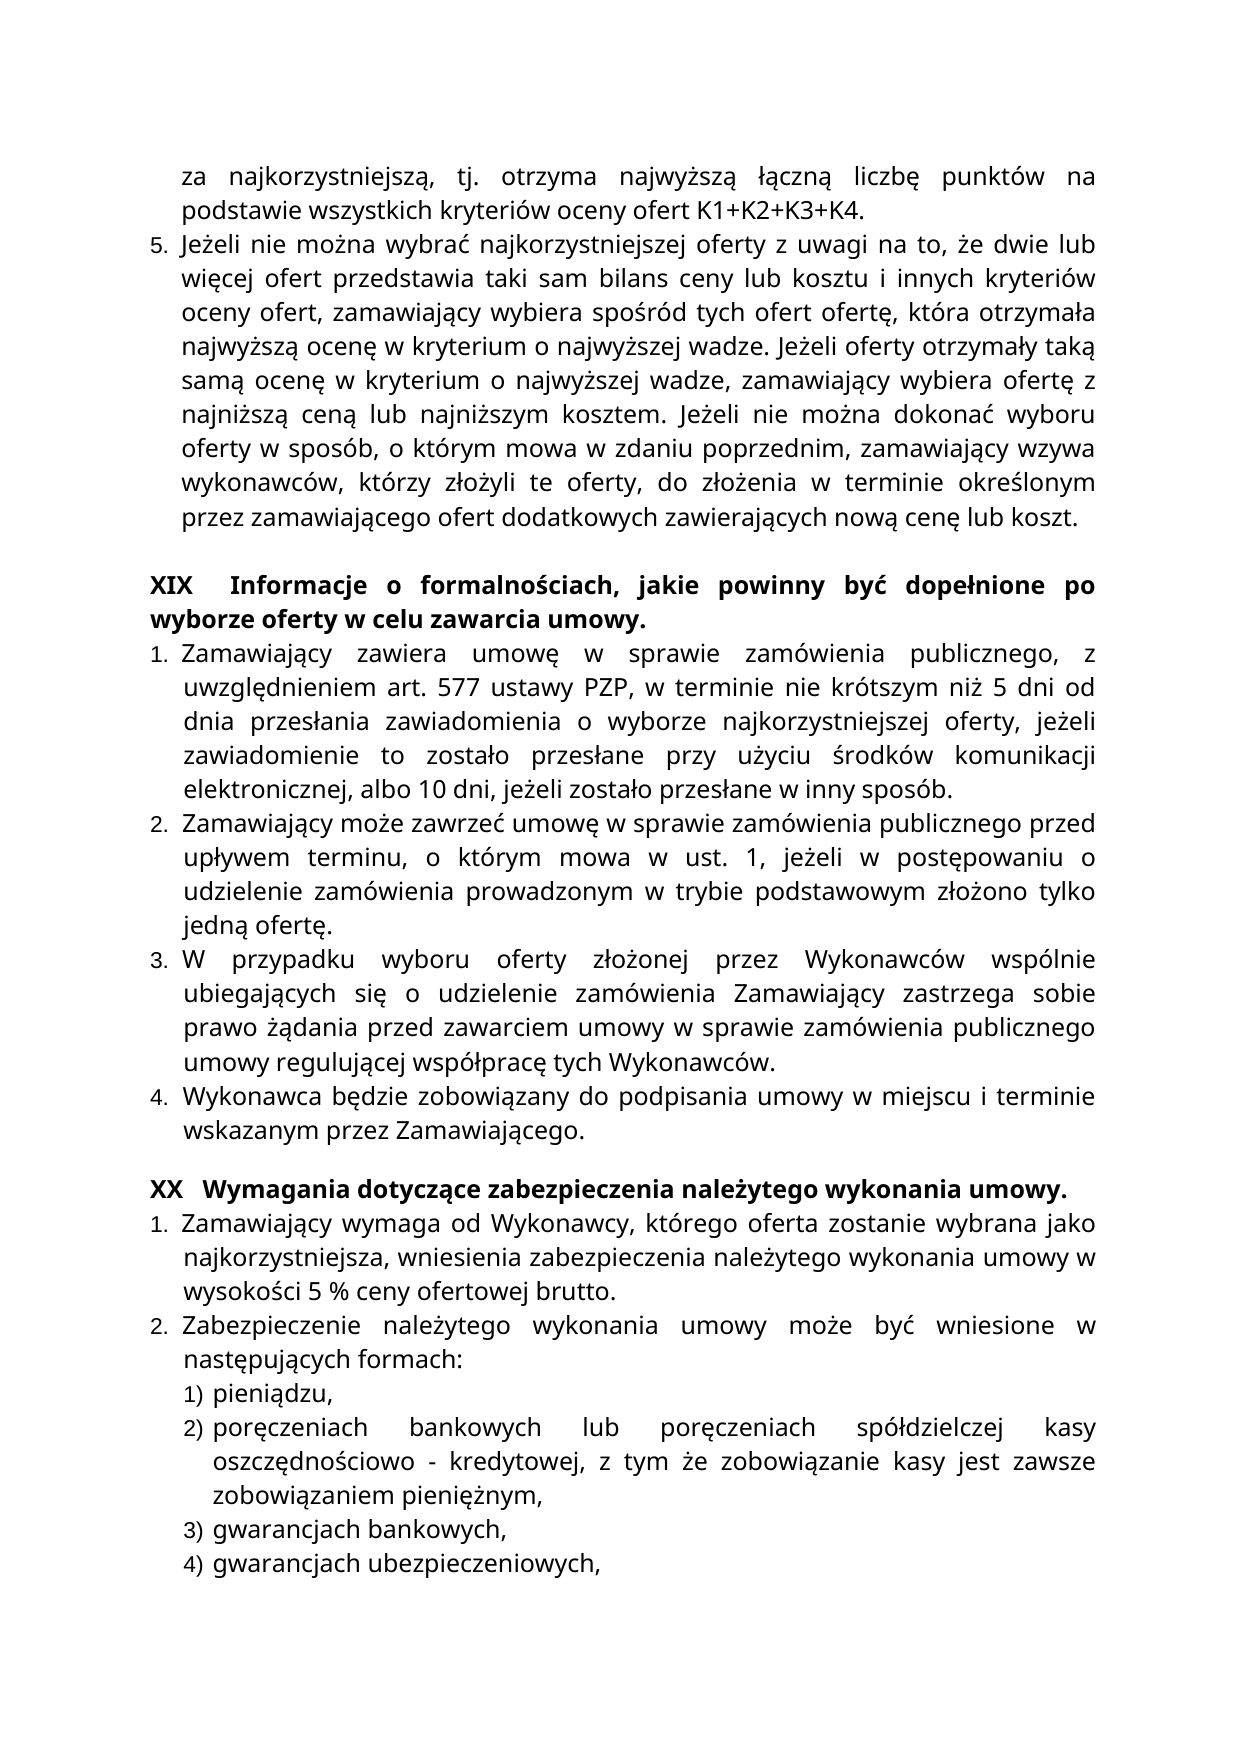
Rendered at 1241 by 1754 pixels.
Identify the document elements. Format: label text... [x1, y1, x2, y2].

list pieniądzu, [183, 1376, 1097, 1410]
list Zamawiający zawiera umowę w sprawie zamówienia publicznego, z uwzględnieniem art. 577 ustawy PZP, w terminie nie krótszym niż 5 dni od dnia przesłania zawiadomienia o wyborze najkorzystniejszej oferty, jeżeli zawiadomienie to zostało przesłane przy użyciu środków komunikacji elektronicznej, albo 10 dni, jeżeli zostało przesłane w inny sposób. [150, 635, 1097, 806]
list W przypadku wyboru oferty złożonej przez Wykonawców wspólnie ubiegających się o udzielenie zamówienia Zamawiający zastrzega sobie prawo żądania przed zawarciem umowy w sprawie zamówienia publicznego umowy regulującej współpracę tych Wykonawców. [150, 942, 1097, 1078]
list Jeżeli nie można wybrać najkorzystniejszej oferty z uwagi na to, że dwie lub więcej ofert przedstawia taki sam bilans ceny lub kosztu i innych kryteriów oceny ofert, zamawiający wybiera spośród tych ofert ofertę, która otrzymała najwyższą ocenę w kryterium o najwyższej wadze. Jeżeli oferty otrzymały taką samą ocenę w kryterium o najwyższej wadze, zamawiający wybiera ofertę z najniższą ceną lub najniższym kosztem. Jeżeli nie można dokonać wyboru oferty w sposób, o którym mowa w zdaniu poprzednim, zamawiający wzywa wykonawców, którzy złożyli te oferty, do złożenia w terminie określonym przez zamawiającego ofert dodatkowych zawierających nową cenę lub koszt. [150, 227, 1097, 533]
list Zabezpieczenie należytego wykonania umowy może być wniesione w następujących formach: [150, 1308, 1097, 1376]
list gwarancjach ubezpieczeniowych, [183, 1546, 1097, 1580]
list Wykonawca będzie zobowiązany do podpisania umowy w miejscu i terminie wskazanym przez Zamawiającego. [150, 1078, 1097, 1146]
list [150, 158, 1097, 227]
text XIX Informacje o formalnościach, jakie powinny być dopełnione po wyborze oferty w celu zawarcia umowy. [150, 567, 1097, 635]
list Zamawiający może zawrzeć umowę w sprawie zamówienia publicznego przed upływem terminu, o którym mowa w ust. 1, jeżeli w postępowaniu o udzielenie zamówienia prowadzonym w trybie podstawowym złożono tylko jedną ofertę. [150, 806, 1097, 942]
list Zamawiający wymaga od Wykonawcy, którego oferta zostanie wybrana jako najkorzystniejsza, wniesienia zabezpieczenia należytego wykonania umowy w wysokości 5 % ceny ofertowej brutto. [150, 1205, 1097, 1308]
list poręczeniach bankowych lub poręczeniach spółdzielczej kasy oszczędnościowo - kredytowej, z tym że zobowiązanie kasy jest zawsze zobowiązaniem pieniężnym, [183, 1410, 1097, 1512]
text XX Wymagania dotyczące zabezpieczenia należytego wykonania umowy. [150, 1171, 1097, 1205]
list gwarancjach bankowych, [183, 1512, 1097, 1546]
